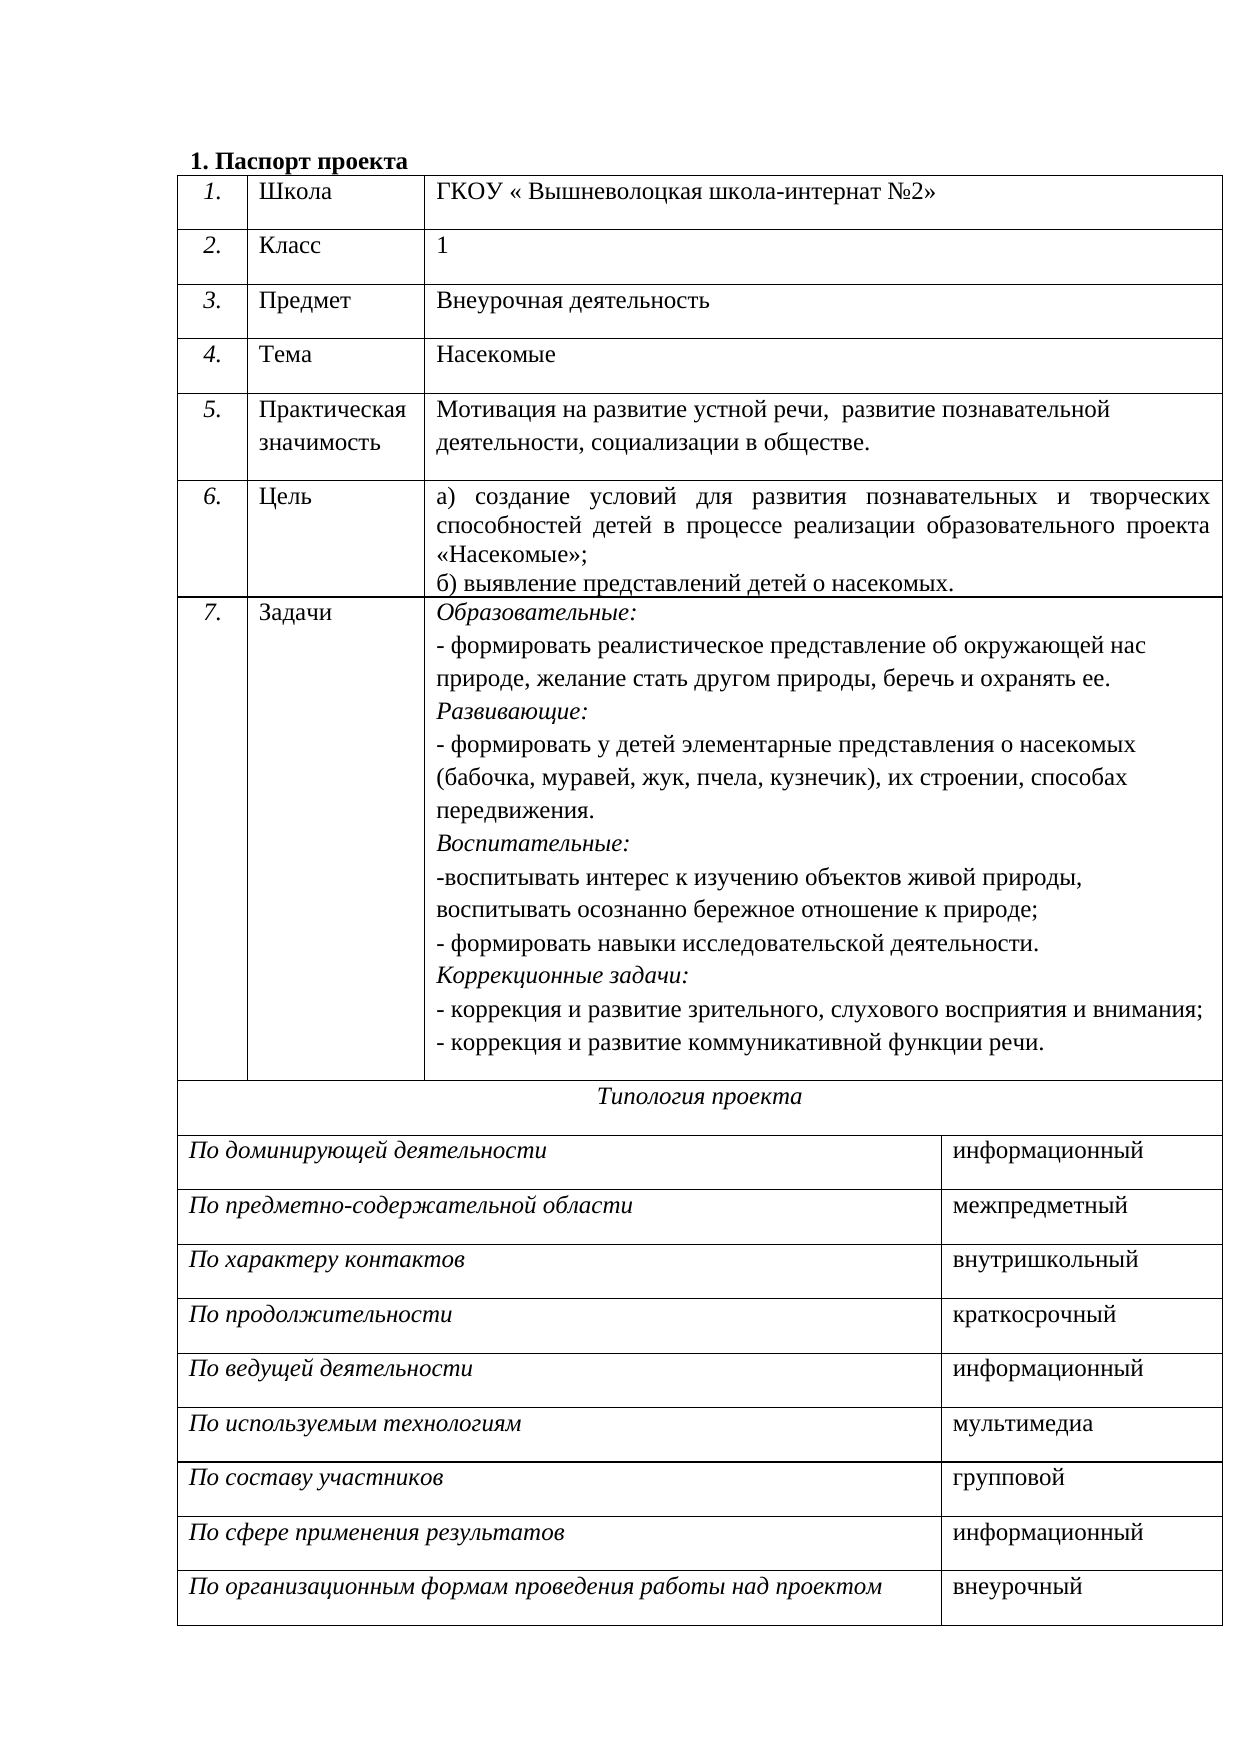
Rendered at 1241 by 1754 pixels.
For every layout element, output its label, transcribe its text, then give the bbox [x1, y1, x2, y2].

table_cell Предмет [248, 285, 424, 338]
table_cell По характеру контактов [178, 1245, 941, 1298]
table_cell Мотивация на развитие устной речи, развитие познавательной деятельности, социализации в обществе. [425, 394, 1222, 480]
table_cell Практическая значимость [248, 394, 424, 480]
table_cell По предметно-содержательной области [178, 1190, 941, 1243]
table_cell 6. [178, 481, 247, 596]
table_cell Образовательные: - формировать реалистическое представление об окружающей нас природе, желание стать другом природы, беречь и охранять ее. Развивающие: - формировать у детей элементарные представления о насекомых (бабочка, муравей, жук, пчела, кузнечик), их строении, способах передвижения. Воспитательные: -воспитывать интерес к изучению объектов живой природы, воспитывать осознанно бережное отношение к природе; - формировать навыки исследовательской деятельности. Коррекционные задачи: - коррекция и развитие зрительного, слухового восприятия и внимания; - коррекция и развитие коммуникативной функции речи. [425, 598, 1222, 1080]
table_cell Цель [248, 481, 424, 596]
table_header Школа [248, 176, 424, 229]
table_cell 7. [178, 598, 247, 1080]
table_cell информационный [942, 1354, 1222, 1407]
table_cell Внеурочная деятельность [425, 285, 1222, 338]
table_cell По доминирующей деятельности [178, 1136, 941, 1189]
table_cell информационный [942, 1136, 1222, 1189]
table_cell 3. [178, 285, 247, 338]
table_cell краткосрочный [942, 1299, 1222, 1352]
table_cell межпредметный [942, 1190, 1222, 1243]
table_cell Задачи [248, 598, 424, 1080]
table_cell Насекомые [425, 339, 1222, 393]
table_header 1. [178, 176, 247, 229]
table_cell а) создание условий для развития познавательных и творческих способностей детей в процессе реализации образовательного проекта «Насекомые»; б) выявление представлений детей о насекомых. [425, 481, 1222, 596]
table_cell внутришкольный [942, 1245, 1222, 1298]
text 1. Паспорт проекта [177, 146, 1152, 175]
table_cell 2. [178, 230, 247, 284]
table_header ГКОУ « Вышневолоцкая школа-интернат №2» [425, 176, 1222, 229]
table_cell По составу участников [178, 1463, 941, 1516]
table_cell Типология проекта [178, 1081, 1222, 1134]
table_cell 4. [178, 339, 247, 393]
table_cell Класс [248, 230, 424, 284]
table_cell По сфере применения результатов [178, 1517, 941, 1570]
table_cell По продолжительности [178, 1299, 941, 1352]
table_cell По используемым технологиям [178, 1408, 941, 1461]
table_cell 1 [425, 230, 1222, 284]
table_cell мультимедиа [942, 1408, 1222, 1461]
table_cell Тема [248, 339, 424, 393]
table_cell информационный [942, 1517, 1222, 1570]
table_cell По организационным формам проведения работы над проектом [178, 1571, 941, 1625]
table_cell групповой [942, 1463, 1222, 1516]
table_cell По ведущей деятельности [178, 1354, 941, 1407]
table_cell внеурочный [942, 1571, 1222, 1625]
table_cell 5. [178, 394, 247, 480]
